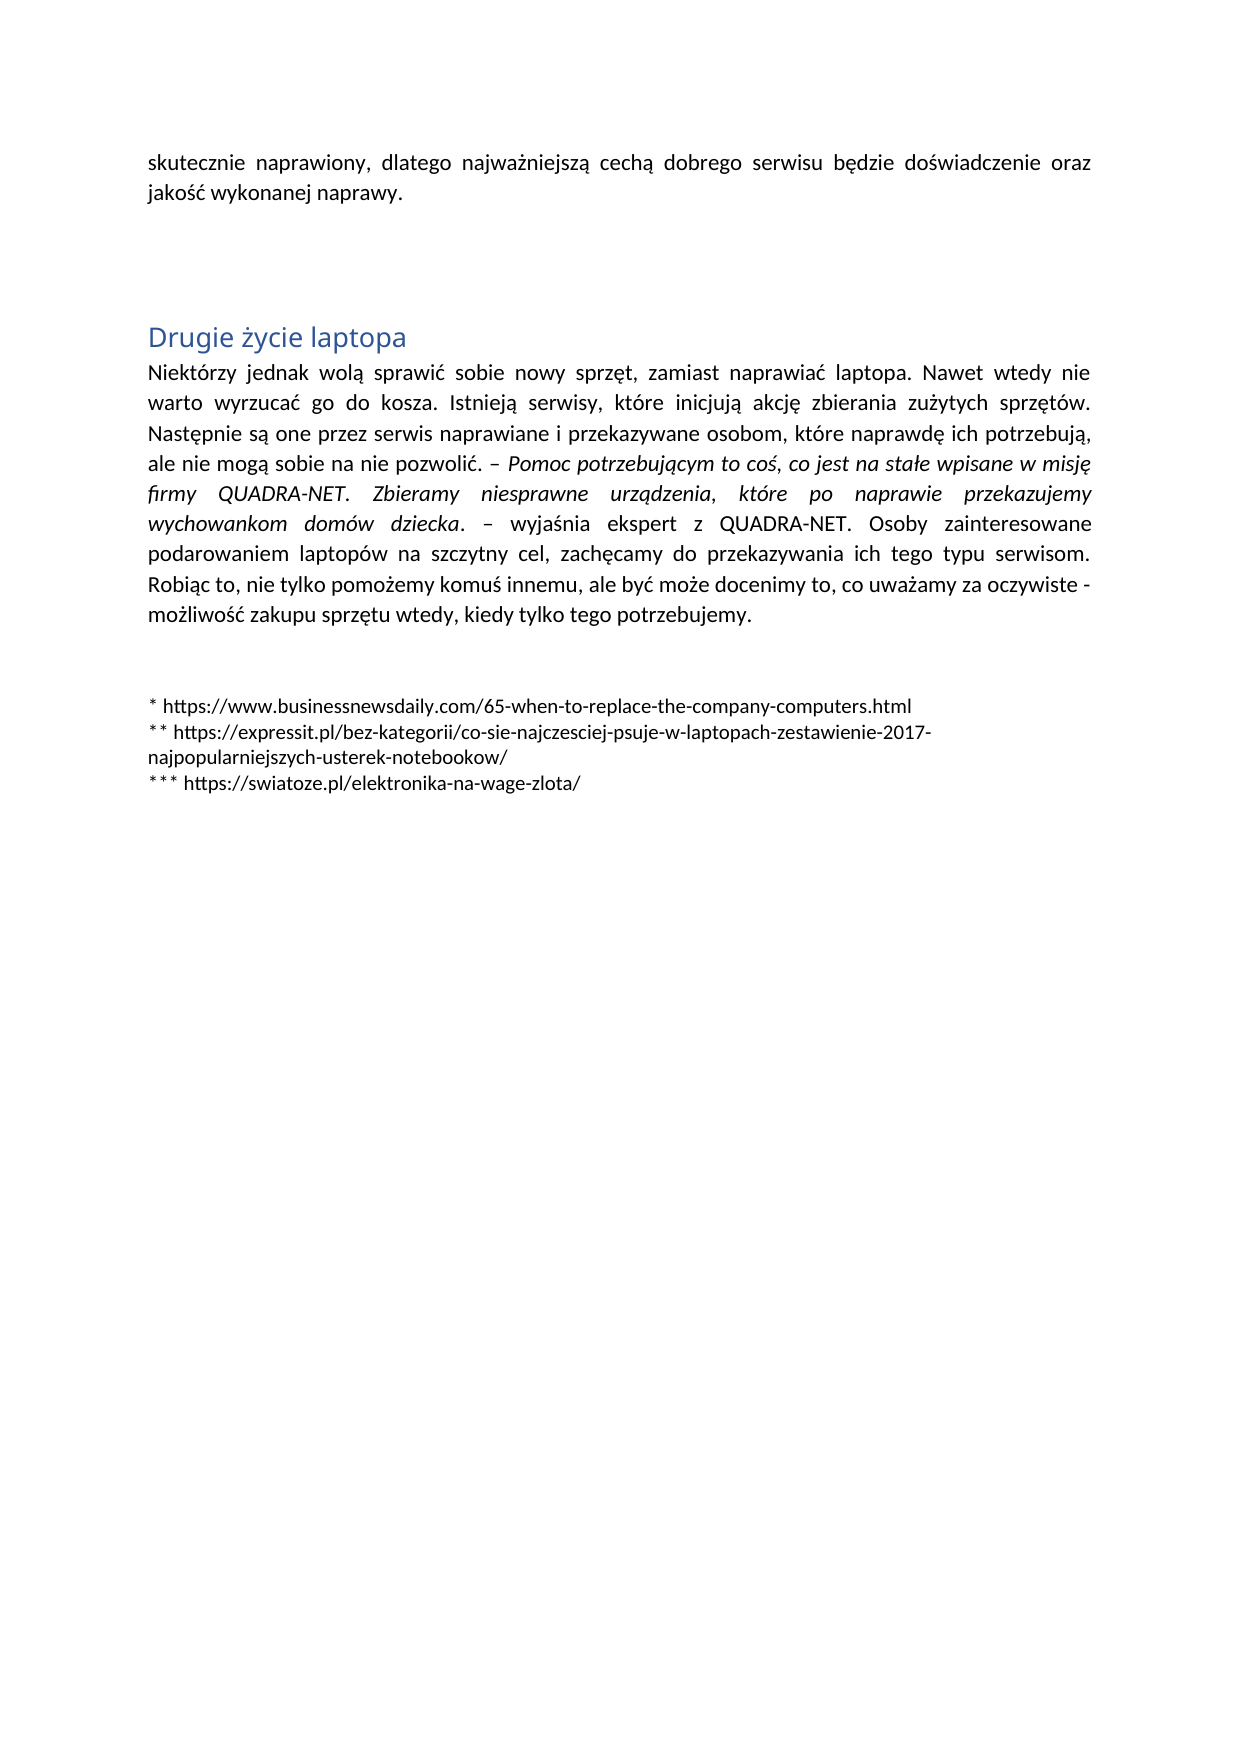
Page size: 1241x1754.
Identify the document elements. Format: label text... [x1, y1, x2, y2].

text ** https://expressit.pl/bez-kategorii/co-sie-najczesciej-psuje-w-laptopach-zestawienie-2017-najpopularniejszych-usterek-notebookow/ *** https://swiatoze.pl/elektronika-na-wage-zlota/ [148, 719, 1093, 795]
text * https://www.businessnewsdaily.com/65-when-to-replace-the-company-computers.html [148, 694, 1093, 719]
text Niektórzy jednak wolą sprawić sobie nowy sprzęt, zamiast naprawiać laptopa. Nawet wtedy nie warto wyrzucać go do kosza. Istnieją serwisy, które inicjują akcję zbierania zużytych sprzętów. Następnie są one przez serwis naprawiane i przekazywane osobom, które naprawdę ich potrzebują, ale nie mogą sobie na nie pozwolić. – Pomoc potrzebującym to coś, co jest na stałe wpisane w misję firmy QUADRA-NET. Zbieramy niesprawne urządzenia, które po naprawie przekazujemy wychowankom domów dziecka. – wyjaśnia ekspert z QUADRA-NET. Osoby zainteresowane podarowaniem laptopów na szczytny cel, zachęcamy do przekazywania ich tego typu serwisom. Robiąc to, nie tylko pomożemy komuś innemu, ale być może docenimy to, co uważamy za oczywiste - możliwość zakupu sprzętu wtedy, kiedy tylko tego potrzebujemy. [148, 358, 1093, 628]
subtitle Drugie życie laptopa [148, 318, 1093, 355]
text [148, 148, 1093, 206]
